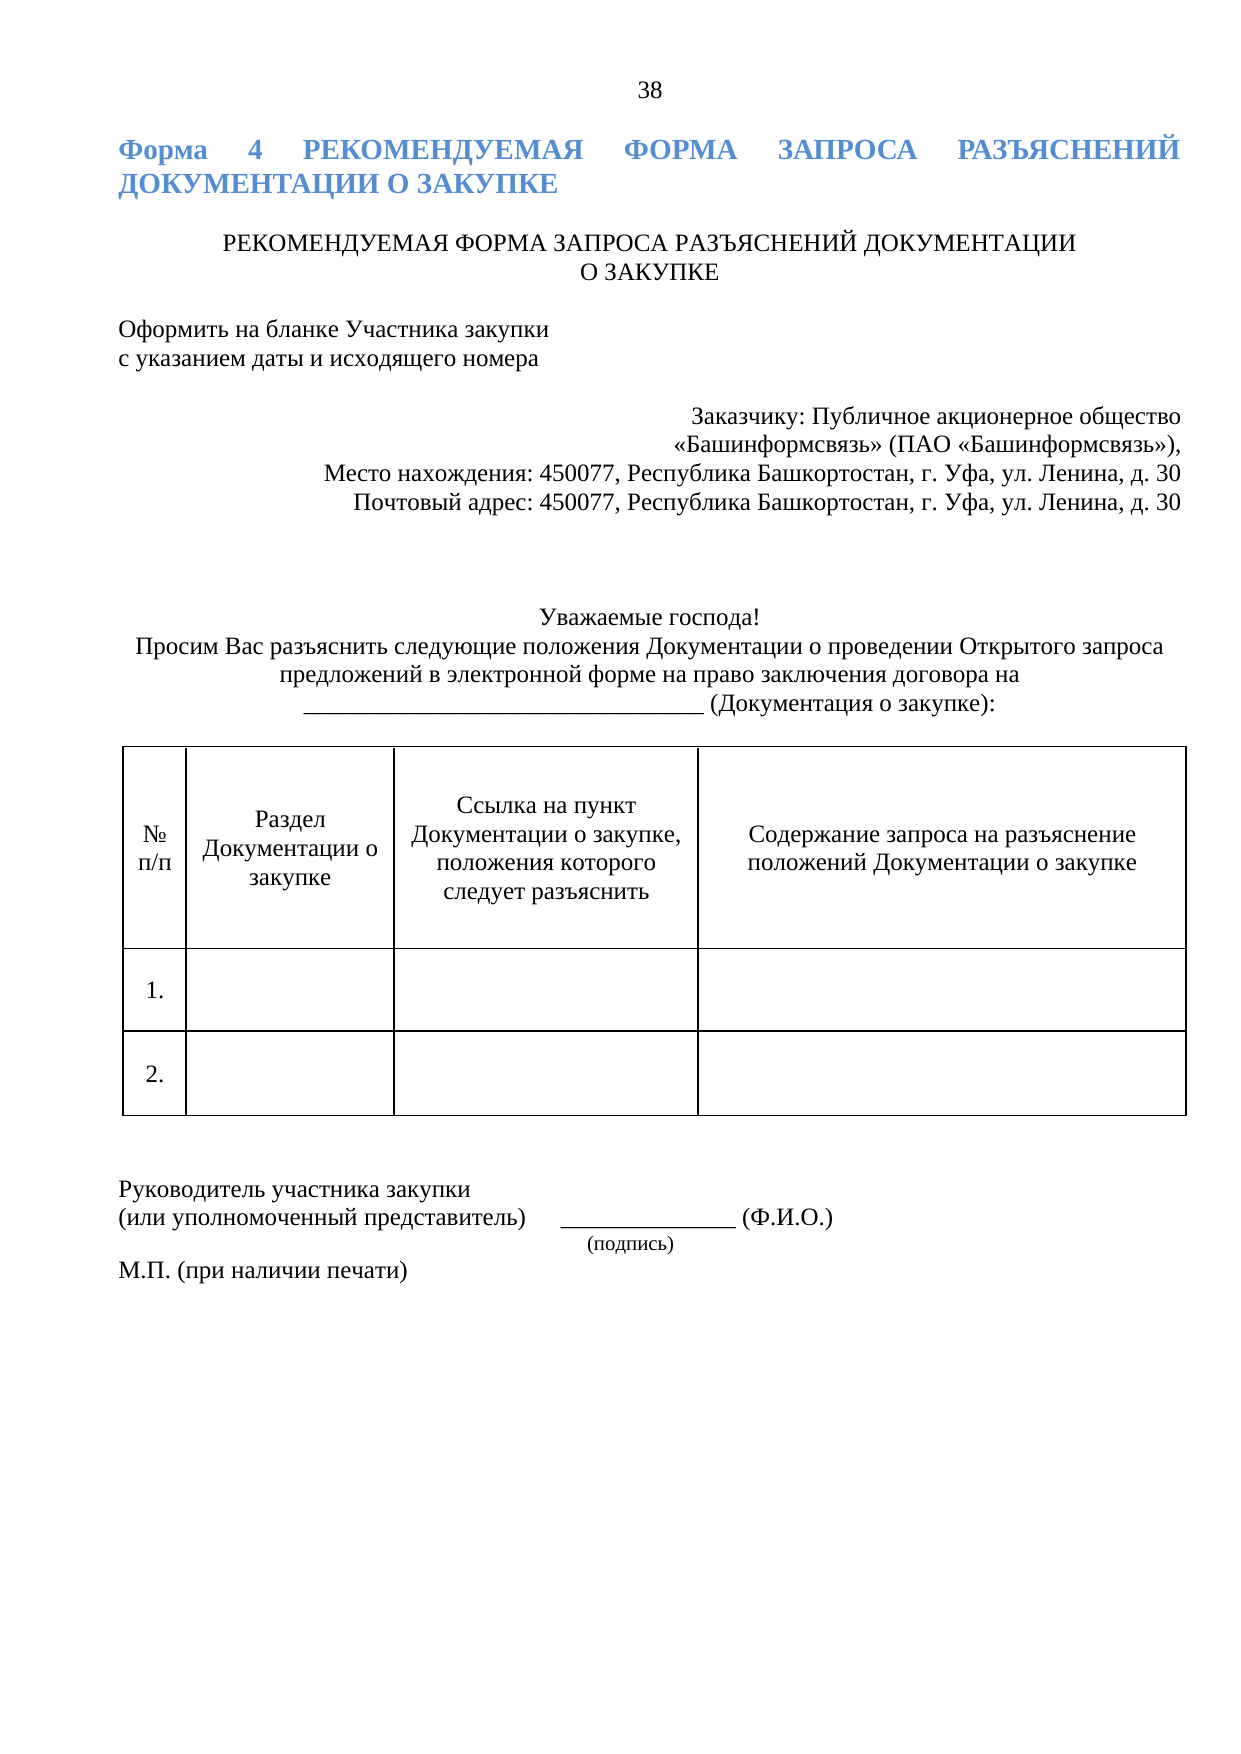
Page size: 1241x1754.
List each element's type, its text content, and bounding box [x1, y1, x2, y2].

text Руководитель участника закупки [118, 1174, 1181, 1202]
table_header № п/п [124, 747, 186, 947]
text Заказчику: Публичное акционерное общество [118, 401, 1181, 429]
text Форма 4 РЕКОМЕНДУЕМАЯ ФОРМА ЗАПРОСА РАЗЪЯСНЕНИЙ ДОКУМЕНТАЦИИ О ЗАКУПКЕ [118, 132, 1181, 199]
text РЕКОМЕНДУЕМАЯ ФОРМА ЗАПРОСА РАЗЪЯСНЕНИЙ ДОКУМЕНТАЦИИ [118, 228, 1181, 257]
table_header Раздел Документации о закупке [187, 747, 394, 947]
text М.П. (при наличии печати) [118, 1255, 1181, 1284]
table_cell 2. [124, 1032, 185, 1115]
table_cell [699, 1032, 1185, 1115]
text Место нахождения: 450077, Республика Башкортостан, г. Уфа, ул. Ленина, д. 30 [118, 458, 1181, 487]
table_cell 1. [124, 949, 185, 1030]
text (подпись) [118, 1231, 1181, 1255]
text Почтовый адрес: 450077, Республика Башкортостан, г. Уфа, ул. Ленина, д. 30 [118, 487, 1181, 516]
table_cell [395, 1032, 697, 1115]
table_cell [187, 1032, 393, 1115]
table_header Содержание запроса на разъяснение положений Документации о закупке [699, 747, 1185, 947]
text Уважаемые господа! [118, 602, 1181, 631]
table_cell [699, 949, 1185, 1030]
text (или уполномоченный представитель) ______________ (Ф.И.О.) [118, 1202, 1181, 1231]
text О ЗАКУПКЕ [118, 257, 1181, 286]
table_cell [395, 949, 697, 1030]
text Оформить на бланке Участника закупки с указанием даты и исходящего номера [118, 314, 1181, 372]
text «Башинформсвязь» (ПАО «Башинформсвязь»), [118, 429, 1181, 458]
table_cell [187, 949, 393, 1030]
table_header Ссылка на пункт Документации о закупке, положения которого следует разъяснить [395, 747, 698, 947]
text Просим Вас разъяснить следующие положения Документации о проведении Открытого запроса предложений в электронной форме на право заключения договора на ________________________________ (Документация о закупке): [118, 631, 1181, 717]
